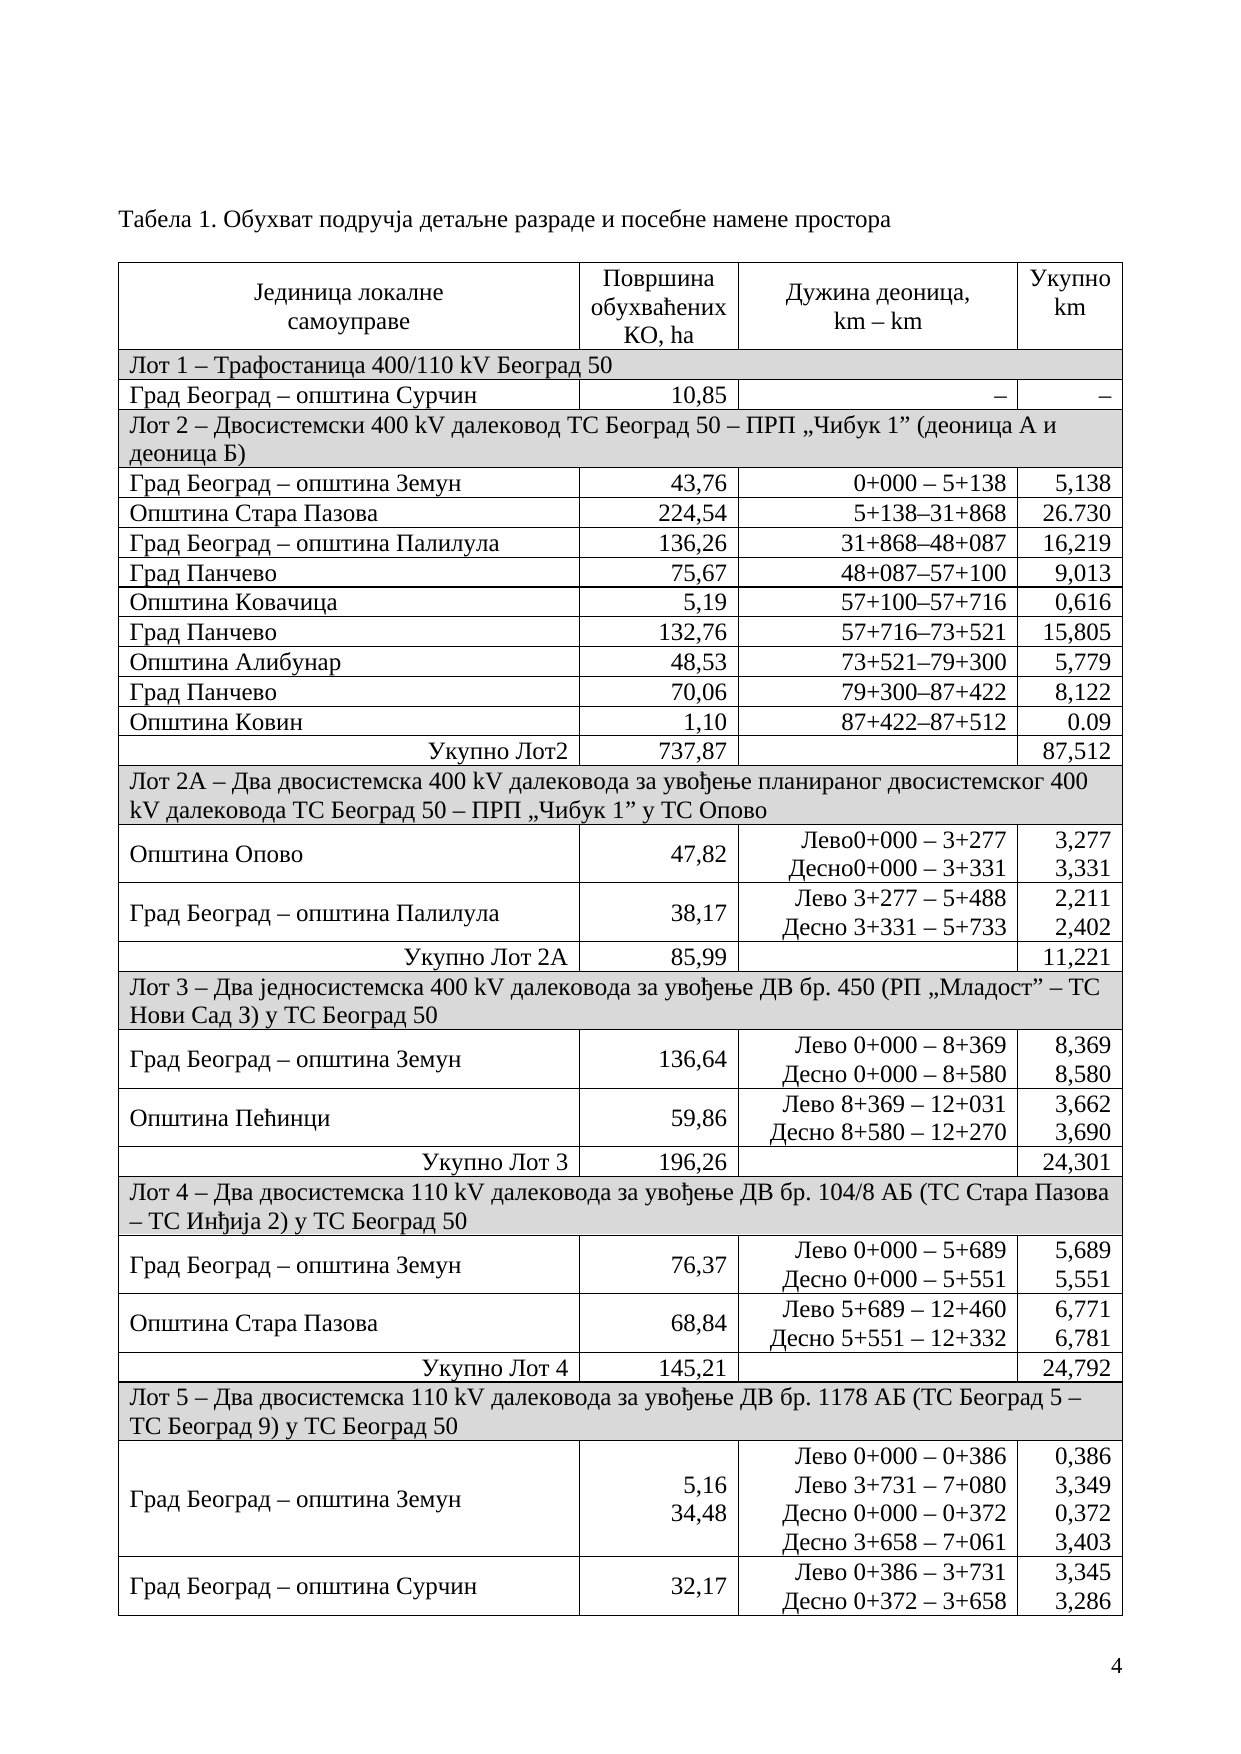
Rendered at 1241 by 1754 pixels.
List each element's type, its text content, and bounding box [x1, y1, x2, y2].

table_cell 136,26 [580, 528, 738, 557]
table_cell [739, 1147, 1017, 1176]
table_cell 9,013 [1018, 558, 1122, 586]
table_cell 70,06 [580, 677, 738, 706]
table_cell Град Београд – општина Палилула [119, 528, 579, 557]
table_cell 5,689 5,551 [1018, 1236, 1122, 1293]
table_cell 0,616 [1018, 588, 1122, 616]
table_cell Укупно Лот 4 [119, 1353, 579, 1381]
table_cell Укупно Лот 3 [119, 1147, 579, 1176]
table_cell 5,779 [1018, 647, 1122, 676]
table_cell Лево 0+386 – 3+731 Десно 0+372 – 3+658 [739, 1557, 1017, 1614]
table_cell Лот 5 – Два двосистемска 110 kV далековода за увођење ДВ бр. 1178 АБ (ТС Београд 5 – ТС Београд 9) у ТС Београд 50 [119, 1383, 1122, 1440]
table_cell Лот 4 – Два двосистемска 110 kV далековода за увођење ДВ бр. 104/8 АБ (ТС Стара Пазова – ТС Инђија 2) у ТС Београд 50 [119, 1177, 1122, 1234]
table_cell Град Београд – општина Палилула [119, 883, 579, 941]
table_cell 3,277 3,331 [1018, 825, 1122, 882]
table_cell Општина Алибунар [119, 647, 579, 676]
table_cell 87+422–87+512 [739, 707, 1017, 735]
table_cell Лево 8+369 – 12+031 Десно 8+580 – 12+270 [739, 1089, 1017, 1146]
table_header Укупно km [1018, 263, 1122, 349]
table_cell Лево 0+000 – 5+689 Десно 0+000 – 5+551 [739, 1236, 1017, 1293]
table_cell 0+000 – 5+138 [739, 468, 1017, 497]
table_cell Лево 0+000 – 0+386 Лево 3+731 – 7+080 Десно 0+000 – 0+372 Десно 3+658 – 7+061 [739, 1441, 1017, 1556]
table_cell Општина Стара Пазова [119, 1294, 579, 1352]
table_cell 8,369 8,580 [1018, 1030, 1122, 1088]
table_cell 75,67 [580, 558, 738, 586]
table_cell 5,16 34,48 [580, 1441, 738, 1556]
table_cell Лево 5+689 – 12+460 Десно 5+551 – 12+332 [739, 1294, 1017, 1352]
table_cell 11,221 [1018, 942, 1122, 971]
table_cell 136,64 [580, 1030, 738, 1088]
table_cell Град Београд – општина Сурчин [119, 380, 579, 409]
table_cell 76,37 [580, 1236, 738, 1293]
table_cell Град Београд – општина Земун [119, 1441, 579, 1556]
table_cell [739, 1353, 1017, 1381]
table_cell 1,10 [580, 707, 738, 735]
table_cell [739, 942, 1017, 971]
table_cell Лот 1 – Трафостаница 400/110 kV Београд 50 [119, 350, 1122, 379]
table_cell 132,76 [580, 617, 738, 646]
table_cell Град Панчево [119, 617, 579, 646]
table_cell 38,17 [580, 883, 738, 941]
table_cell 0,386 3,349 0,372 3,403 [1018, 1441, 1122, 1556]
table_cell 15,805 [1018, 617, 1122, 646]
table_cell Општина Стара Пазова [119, 498, 579, 527]
table_cell Град Панчево [119, 558, 579, 586]
table_cell Лево0+000 – 3+277 Десно0+000 – 3+331 [739, 825, 1017, 882]
table_cell 5,138 [1018, 468, 1122, 497]
table_cell Град Београд – општина Земун [119, 1236, 579, 1293]
table_header Дужина деоница, km – km [739, 263, 1017, 349]
table_cell 85,99 [580, 942, 738, 971]
table_cell [739, 736, 1017, 765]
table_cell Град Београд – општина Сурчин [119, 1557, 579, 1614]
table_header Јединица локалне самоуправе [119, 263, 579, 349]
table_cell 196,26 [580, 1147, 738, 1176]
table_cell Укупно Лот2 [119, 736, 579, 765]
table_cell Град Панчево [119, 677, 579, 706]
table_cell 5,19 [580, 588, 738, 616]
table_cell 737,87 [580, 736, 738, 765]
table_cell 10,85 [580, 380, 738, 409]
table_cell Лево 0+000 – 8+369 Десно 0+000 – 8+580 [739, 1030, 1017, 1088]
table_cell 32,17 [580, 1557, 738, 1614]
table_cell Лот 2А – Два двосистемска 400 kV далековода за увођење планираног двосистемског 400 kV далековода ТС Београд 50 – ПРП „Чибук 1ˮ у ТС Опово [119, 766, 1122, 824]
table_cell Општина Ковин [119, 707, 579, 735]
table_cell Укупно Лот 2А [119, 942, 579, 971]
table_cell 8,122 [1018, 677, 1122, 706]
table_cell 5+138–31+868 [739, 498, 1017, 527]
table_cell 31+868–48+087 [739, 528, 1017, 557]
table_cell 57+716–73+521 [739, 617, 1017, 646]
table_cell 47,82 [580, 825, 738, 882]
table_cell 59,86 [580, 1089, 738, 1146]
table_cell 6,771 6,781 [1018, 1294, 1122, 1352]
table_cell 224,54 [580, 498, 738, 527]
text Табела 1. Обухват подручја детаљне разраде и посебне намене простора [118, 204, 1122, 233]
table_cell 3,662 3,690 [1018, 1089, 1122, 1146]
table_cell Град Београд – општина Земун [119, 1030, 579, 1088]
table_cell Град Београд – општина Земун [119, 468, 579, 497]
table_cell 0.09 [1018, 707, 1122, 735]
table_cell – [739, 380, 1017, 409]
table_cell 26.730 [1018, 498, 1122, 527]
table_cell 3,345 3,286 [1018, 1557, 1122, 1614]
table_cell 57+100–57+716 [739, 588, 1017, 616]
table_cell Општина Опово [119, 825, 579, 882]
table_cell 145,21 [580, 1353, 738, 1381]
table_cell Лот 2 – Двосистемски 400 kV далековод ТС Београд 50 – ПРП „Чибук 1ˮ (деоница А и деоница Б) [119, 410, 1122, 467]
table_cell 16,219 [1018, 528, 1122, 557]
table_cell Општина Пећинци [119, 1089, 579, 1146]
table_cell Лот 3 – Два једносистемска 400 kV далековода за увођење ДВ бр. 450 (РП „Младостˮ – ТС Нови Сад З) у ТС Београд 50 [119, 972, 1122, 1029]
table_cell 24,301 [1018, 1147, 1122, 1176]
table_cell – [1018, 380, 1122, 409]
table_cell 73+521–79+300 [739, 647, 1017, 676]
table_cell 2,211 2,402 [1018, 883, 1122, 941]
table_cell Лево 3+277 – 5+488 Десно 3+331 – 5+733 [739, 883, 1017, 941]
table_header Површина обухваћених КО, ha [580, 263, 738, 349]
table_cell Општина Ковачица [119, 588, 579, 616]
table_cell 68,84 [580, 1294, 738, 1352]
table_cell 87,512 [1018, 736, 1122, 765]
table_cell 24,792 [1018, 1353, 1122, 1381]
table_cell 43,76 [580, 468, 738, 497]
table_cell 48+087–57+100 [739, 558, 1017, 586]
table_cell 48,53 [580, 647, 738, 676]
table_cell 79+300–87+422 [739, 677, 1017, 706]
